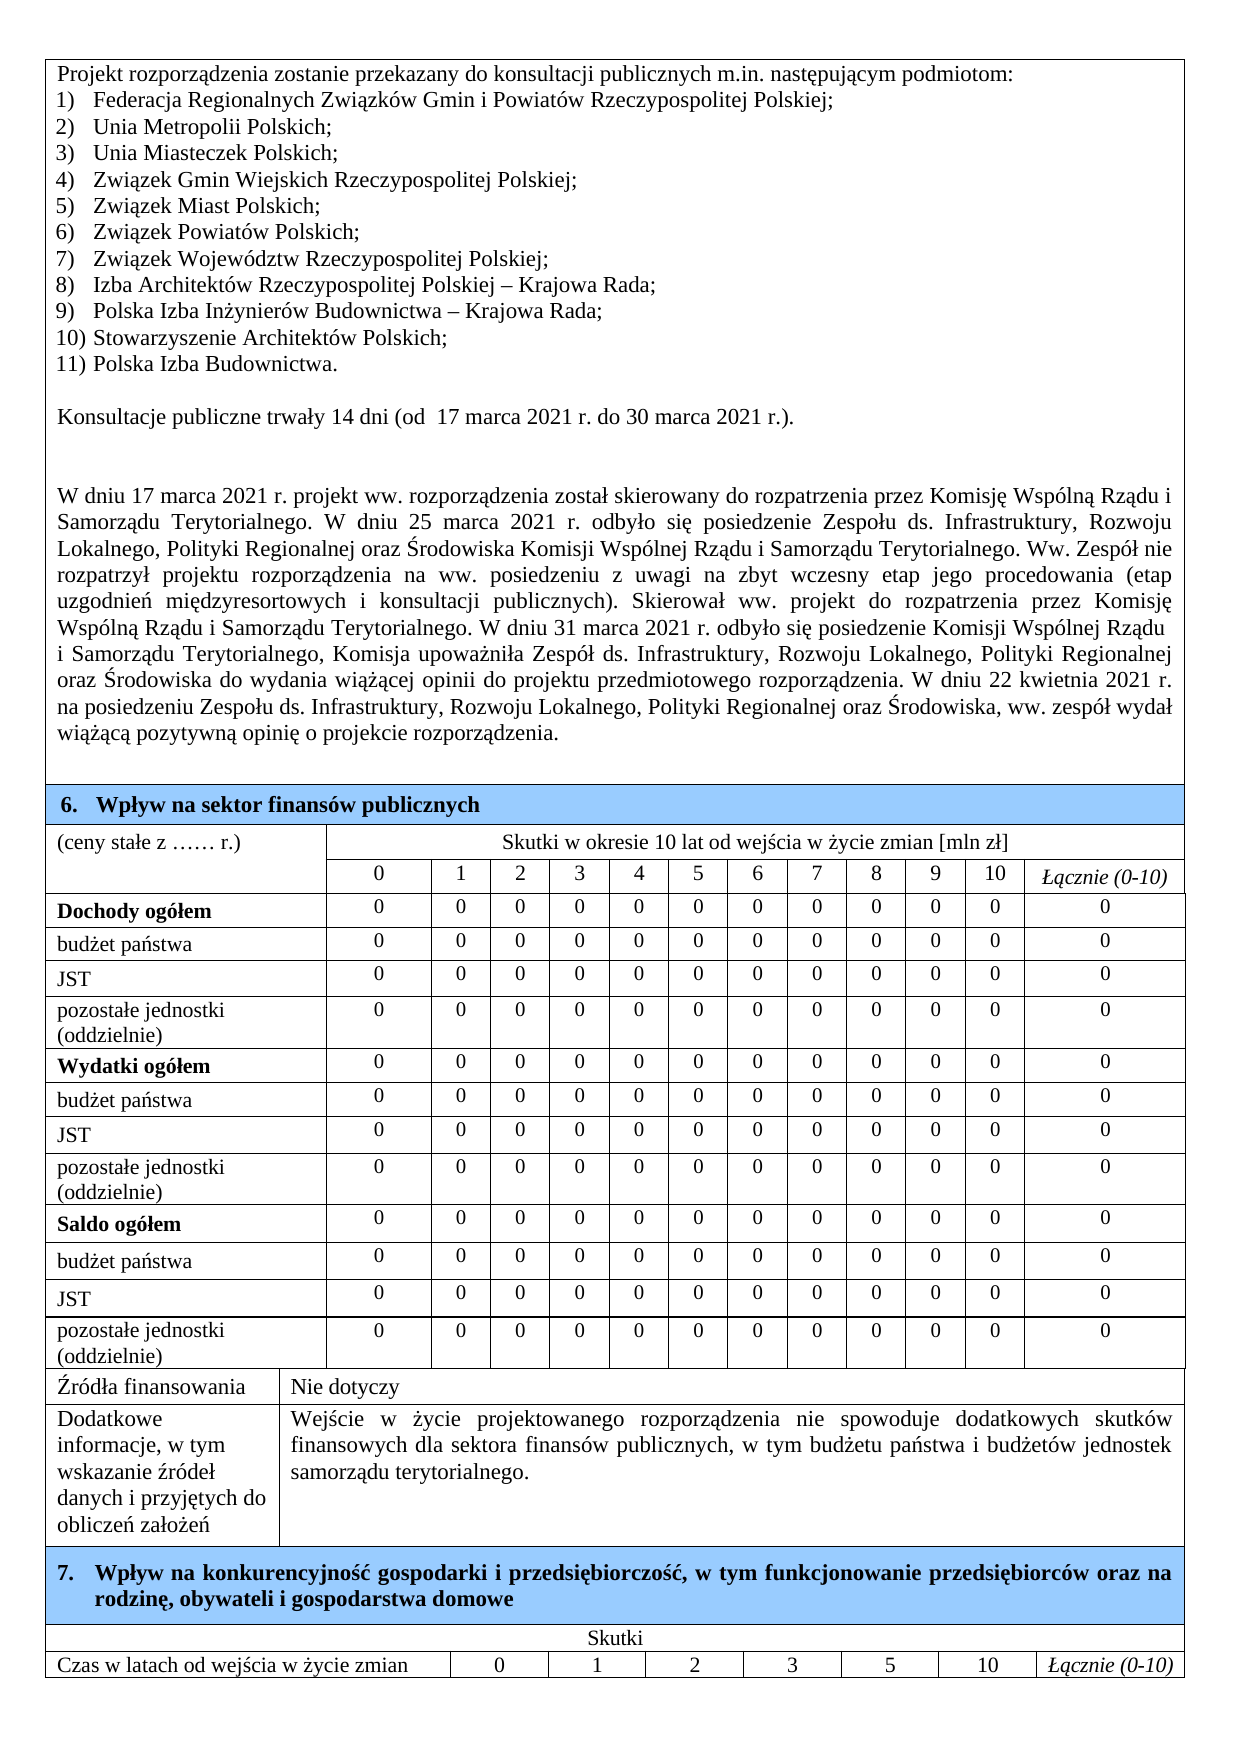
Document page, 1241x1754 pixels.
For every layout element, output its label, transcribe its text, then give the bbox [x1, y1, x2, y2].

table_cell 0 [966, 1083, 1024, 1116]
table_cell 0 [788, 928, 846, 960]
table_cell 0 [610, 997, 668, 1047]
table_cell 0 [610, 1049, 668, 1082]
table_cell 0 [847, 1280, 905, 1316]
table_cell 0 [327, 1049, 431, 1082]
table_cell 6 [728, 860, 787, 893]
table_cell 0 [610, 928, 668, 960]
table_cell 0 [491, 1049, 549, 1082]
table_cell 0 [906, 997, 965, 1047]
table_cell budżet państwa [46, 1083, 326, 1116]
table_cell 0 [847, 997, 905, 1047]
table_cell 0 [1025, 961, 1185, 996]
table_cell budżet państwa [46, 928, 326, 960]
table_cell 0 [728, 1205, 787, 1242]
table_cell 0 [550, 1154, 609, 1204]
table_cell 0 [966, 928, 1024, 960]
table_cell Wpływ na sektor finansów publicznych [46, 785, 1184, 824]
table_cell 0 [327, 1243, 431, 1279]
table_cell 0 [847, 928, 905, 960]
table_cell 0 [906, 1318, 965, 1368]
table_cell 0 [728, 997, 787, 1047]
table_cell 0 [788, 1154, 846, 1204]
table_cell 0 [550, 1117, 609, 1153]
table_cell 0 [491, 1154, 549, 1204]
table_cell 0 [669, 1083, 727, 1116]
table_cell 0 [788, 1049, 846, 1082]
table_cell (ceny stałe z …… r.) [46, 825, 326, 893]
table_cell 0 [847, 1154, 905, 1204]
table_cell 0 [327, 928, 431, 960]
table_cell Skutki w okresie 10 lat od wejścia w życie zmian [mln zł] [327, 825, 1184, 859]
table_cell 4 [610, 860, 668, 893]
table_cell 0 [491, 961, 549, 996]
table_cell 0 [847, 1205, 905, 1242]
table_cell Czas w latach od wejścia w życie zmian [46, 1652, 450, 1677]
table_cell 0 [669, 997, 727, 1047]
table_cell 0 [966, 1243, 1024, 1279]
table_cell 0 [610, 1243, 668, 1279]
table_cell 0 [847, 1049, 905, 1082]
table_cell 0 [847, 961, 905, 996]
table_cell 0 [491, 1280, 549, 1316]
table_cell 3 [550, 860, 609, 893]
table_cell 0 [432, 1205, 490, 1242]
table_cell 0 [906, 928, 965, 960]
table_cell 0 [728, 894, 787, 927]
table_cell 0 [906, 894, 965, 927]
table_cell 0 [966, 961, 1024, 996]
table_cell 0 [1025, 1243, 1185, 1279]
table_cell 0 [728, 1049, 787, 1082]
table_cell 0 [1025, 997, 1185, 1047]
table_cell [46, 60, 1184, 784]
table_cell 0 [327, 860, 431, 893]
table_cell 0 [610, 1318, 668, 1368]
table_cell Łącznie (0-10) [1025, 860, 1184, 893]
table_cell 0 [550, 1318, 609, 1368]
table_cell 0 [1025, 928, 1185, 960]
table_cell 0 [906, 961, 965, 996]
table_cell 9 [906, 860, 965, 893]
table_cell 0 [550, 1049, 609, 1082]
table_cell 0 [432, 1083, 490, 1116]
table_cell 0 [610, 1083, 668, 1116]
table_cell 0 [669, 1243, 727, 1279]
table_cell 0 [451, 1652, 548, 1677]
table_cell 0 [491, 894, 549, 927]
table_cell 0 [728, 1117, 787, 1153]
table_cell 0 [432, 1280, 490, 1316]
table_cell 0 [610, 961, 668, 996]
table_cell 0 [966, 1318, 1024, 1368]
table_cell Saldo ogółem [46, 1205, 326, 1242]
table_cell 0 [788, 997, 846, 1047]
table_cell 0 [847, 1243, 905, 1279]
table_cell 0 [906, 1083, 965, 1116]
table_cell 0 [788, 1083, 846, 1116]
table_cell Dochody ogółem [46, 894, 326, 927]
table_cell 0 [550, 1243, 609, 1279]
table_cell 0 [966, 894, 1024, 927]
table_cell Dodatkowe informacje, w tym wskazanie źródeł danych i przyjętych do obliczeń założeń [46, 1405, 279, 1546]
table_cell pozostałe jednostki (oddzielnie) [46, 1318, 326, 1368]
table_cell 0 [1025, 894, 1185, 927]
table_cell Wpływ na konkurencyjność gospodarki i przedsiębiorczość, w tym funkcjonowanie przedsiębiorców oraz na rodzinę, obywateli i gospodarstwa domowe [46, 1547, 1184, 1624]
table_cell 0 [966, 1117, 1024, 1153]
table_cell 0 [788, 894, 846, 927]
table_cell 0 [327, 997, 431, 1047]
table_cell 0 [491, 1117, 549, 1153]
table_cell 0 [550, 997, 609, 1047]
table_cell Łącznie (0-10) [1037, 1652, 1184, 1677]
table_cell Wejście w życie projektowanego rozporządzenia nie spowoduje dodatkowych skutków finansowych dla sektora finansów publicznych, w tym budżetu państwa i budżetów jednostek samorządu terytorialnego. [280, 1405, 1184, 1546]
table_cell 0 [728, 1318, 787, 1368]
table_cell 0 [432, 1243, 490, 1279]
table_cell 5 [669, 860, 727, 893]
table_cell 8 [847, 860, 905, 893]
table_cell 0 [327, 1205, 431, 1242]
table_cell 2 [491, 860, 549, 893]
table_cell 0 [788, 1318, 846, 1368]
table_cell 0 [432, 1049, 490, 1082]
table_cell 0 [847, 1083, 905, 1116]
table_cell 0 [550, 894, 609, 927]
table_cell 0 [1025, 1117, 1185, 1153]
table_cell 0 [327, 1083, 431, 1116]
table_cell 0 [669, 1117, 727, 1153]
table_cell 0 [728, 1083, 787, 1116]
table_cell 0 [788, 1280, 846, 1316]
table_cell 0 [728, 1280, 787, 1316]
table_cell 0 [550, 961, 609, 996]
table_cell 0 [327, 894, 431, 927]
table_cell 0 [728, 1243, 787, 1279]
table_cell 0 [610, 1280, 668, 1316]
table_cell 0 [1025, 1205, 1185, 1242]
table_cell 1 [432, 860, 490, 893]
table_cell 0 [550, 1083, 609, 1116]
table_cell 0 [432, 961, 490, 996]
table_cell 0 [550, 1280, 609, 1316]
table_cell 1 [549, 1652, 645, 1677]
table_cell 10 [966, 860, 1024, 893]
table_cell 0 [1025, 1083, 1185, 1116]
table_cell Nie dotyczy [280, 1369, 1184, 1404]
table_cell budżet państwa [46, 1243, 326, 1279]
table_cell 0 [432, 997, 490, 1047]
table_cell 0 [610, 1117, 668, 1153]
table_cell 0 [327, 1318, 431, 1368]
table_cell 0 [1025, 1154, 1185, 1204]
table_cell 0 [327, 1117, 431, 1153]
table_cell 0 [491, 997, 549, 1047]
table_cell pozostałe jednostki (oddzielnie) [46, 1154, 326, 1204]
table_cell 0 [906, 1243, 965, 1279]
table_cell 0 [610, 894, 668, 927]
table_cell 0 [1025, 1280, 1185, 1316]
table_cell 0 [788, 961, 846, 996]
table_cell 0 [432, 1117, 490, 1153]
table_cell 0 [788, 1117, 846, 1153]
table_cell 0 [669, 928, 727, 960]
table_cell 0 [966, 1280, 1024, 1316]
table_cell 2 [646, 1652, 743, 1677]
table_cell 0 [491, 1205, 549, 1242]
table_cell 0 [906, 1154, 965, 1204]
table_cell 5 [842, 1652, 938, 1677]
table_cell 0 [432, 928, 490, 960]
table_cell Skutki [46, 1625, 1184, 1651]
table_cell 0 [669, 1154, 727, 1204]
table_cell 0 [966, 1049, 1024, 1082]
table_cell 0 [906, 1117, 965, 1153]
table_cell 0 [327, 961, 431, 996]
table_cell 0 [728, 961, 787, 996]
table_cell 0 [906, 1280, 965, 1316]
table_cell 0 [788, 1243, 846, 1279]
table_cell pozostałe jednostki (oddzielnie) [46, 997, 326, 1047]
table_cell 0 [550, 1205, 609, 1242]
table_cell 0 [1025, 1049, 1185, 1082]
table_cell 0 [847, 894, 905, 927]
table_cell 0 [327, 1154, 431, 1204]
table_cell Źródła finansowania [46, 1369, 279, 1404]
table_cell 0 [432, 894, 490, 927]
table_cell Wydatki ogółem [46, 1049, 326, 1082]
table_cell 0 [669, 961, 727, 996]
table_cell 0 [669, 1318, 727, 1368]
table_cell JST [46, 1280, 326, 1316]
table_cell 0 [906, 1049, 965, 1082]
table_cell 0 [966, 1205, 1024, 1242]
table_cell JST [46, 961, 326, 996]
table_cell 0 [669, 1205, 727, 1242]
table_cell 0 [491, 1243, 549, 1279]
table_cell 0 [847, 1318, 905, 1368]
table_cell 0 [610, 1154, 668, 1204]
table_cell 0 [788, 1205, 846, 1242]
table_cell 0 [491, 928, 549, 960]
table_cell 0 [728, 928, 787, 960]
table_cell 7 [788, 860, 846, 893]
table_cell 0 [669, 894, 727, 927]
table_cell 0 [610, 1205, 668, 1242]
table_cell 0 [1025, 1318, 1185, 1368]
table_cell 0 [728, 1154, 787, 1204]
table_cell 3 [744, 1652, 841, 1677]
table_cell 0 [847, 1117, 905, 1153]
table_cell 10 [939, 1652, 1036, 1677]
table_cell 0 [550, 928, 609, 960]
table_cell 0 [906, 1205, 965, 1242]
table_cell 0 [432, 1154, 490, 1204]
table_cell 0 [966, 997, 1024, 1047]
table_cell 0 [669, 1280, 727, 1316]
table_cell JST [46, 1117, 326, 1153]
table_cell 0 [327, 1280, 431, 1316]
table_cell 0 [491, 1083, 549, 1116]
table_cell 0 [432, 1318, 490, 1368]
table_cell 0 [966, 1154, 1024, 1204]
table_cell 0 [669, 1049, 727, 1082]
table_cell 0 [491, 1318, 549, 1368]
